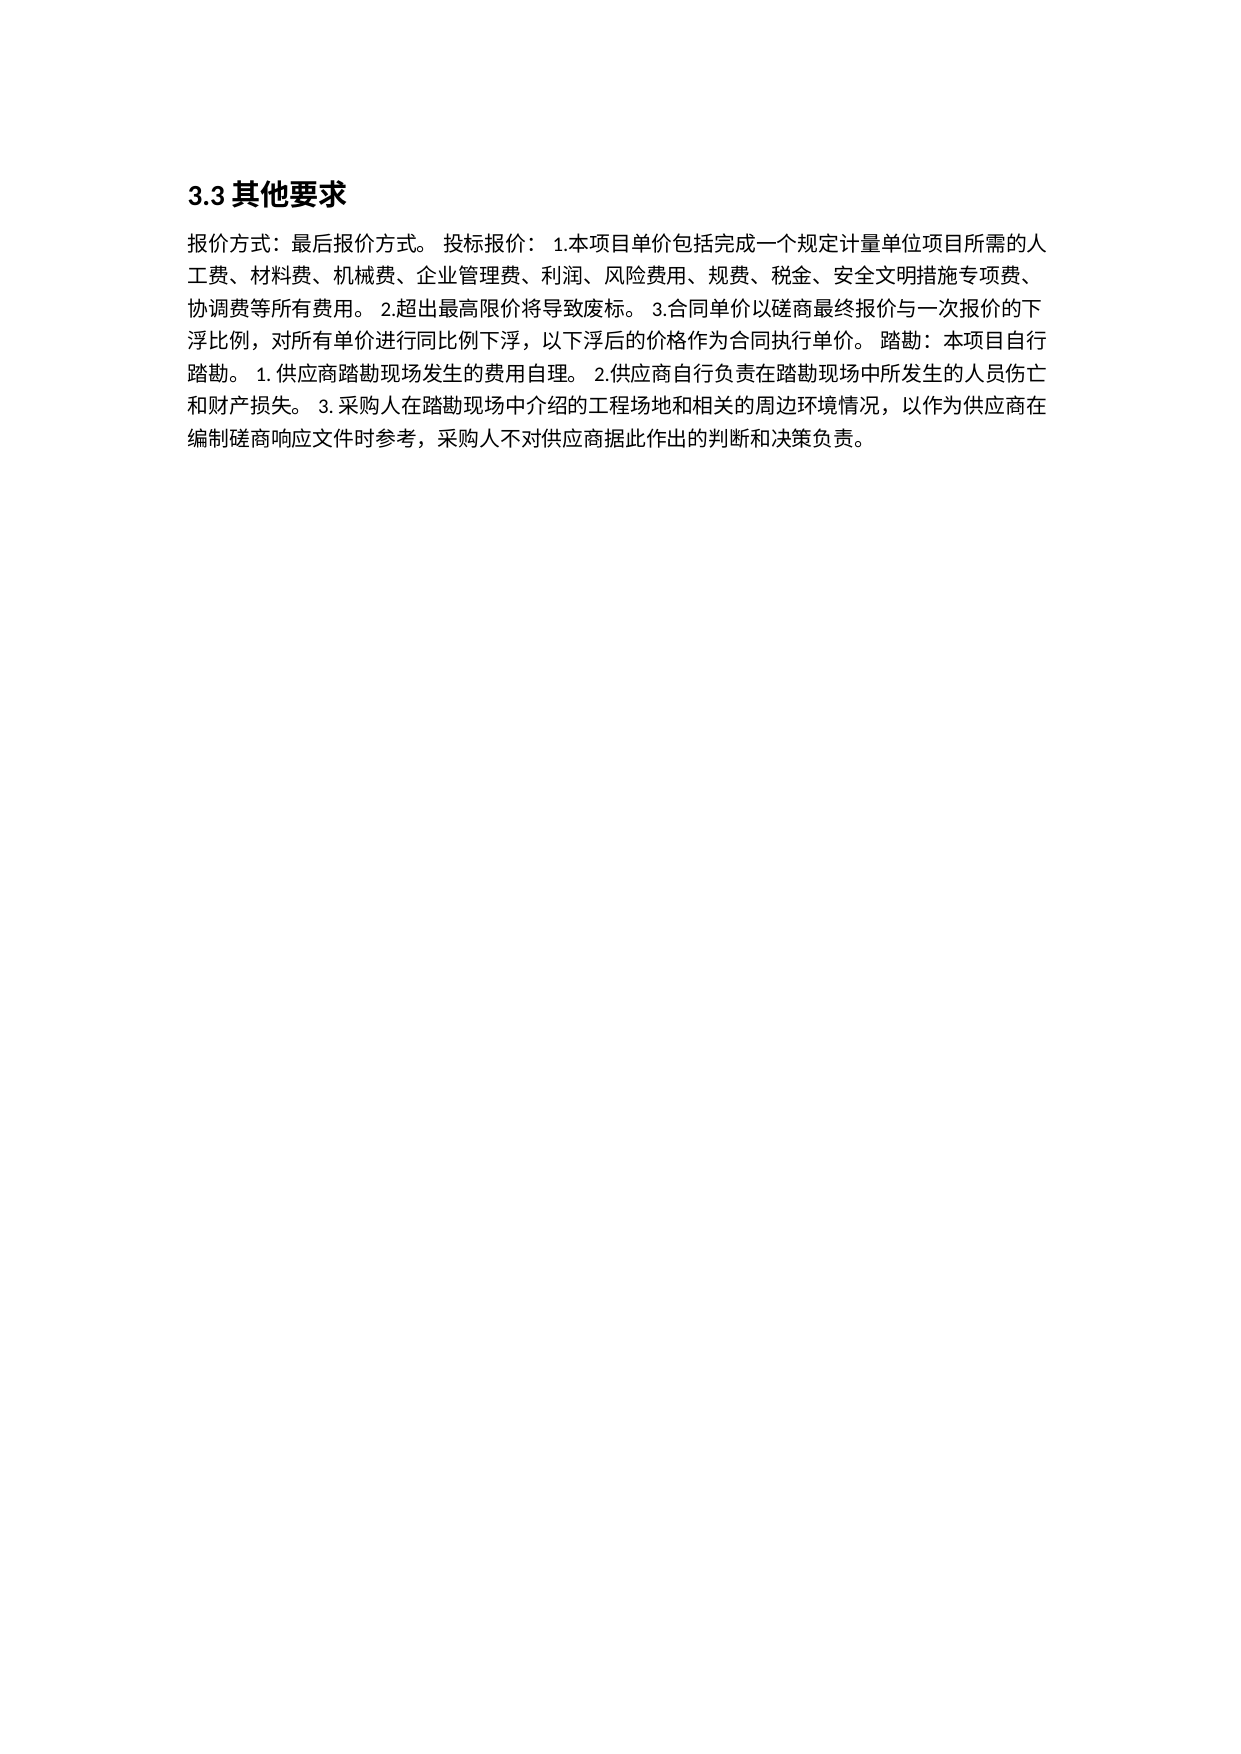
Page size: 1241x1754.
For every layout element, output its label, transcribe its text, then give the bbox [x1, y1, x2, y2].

text 3.3其他要求 [187, 162, 1053, 227]
text 报价方式：最后报价方式。 投标报价： 1.本项目单价包括完成一个规定计量单位项目所需的人工费、材料费、机械费、企业管理费、利润、风险费用、规费、税金、安全文明措施专项费、协调费等所有费用。 2.超出最高限价将导致废标。 3.合同单价以磋商最终报价与一次报价的下浮比例，对所有单价进行同比例下浮，以下浮后的价格作为合同执行单价。 踏勘：本项目自行踏勘。 1. 供应商踏勘现场发生的费用自理。 2.供应商自行负责在踏勘现场中所发生的人员伤亡和财产损失。 3. 采购人在踏勘现场中介绍的工程场地和相关的周边环境情况，以作为供应商在编制磋商响应文件时参考，采购人不对供应商据此作出的判断和决策负责。 [187, 227, 1053, 454]
